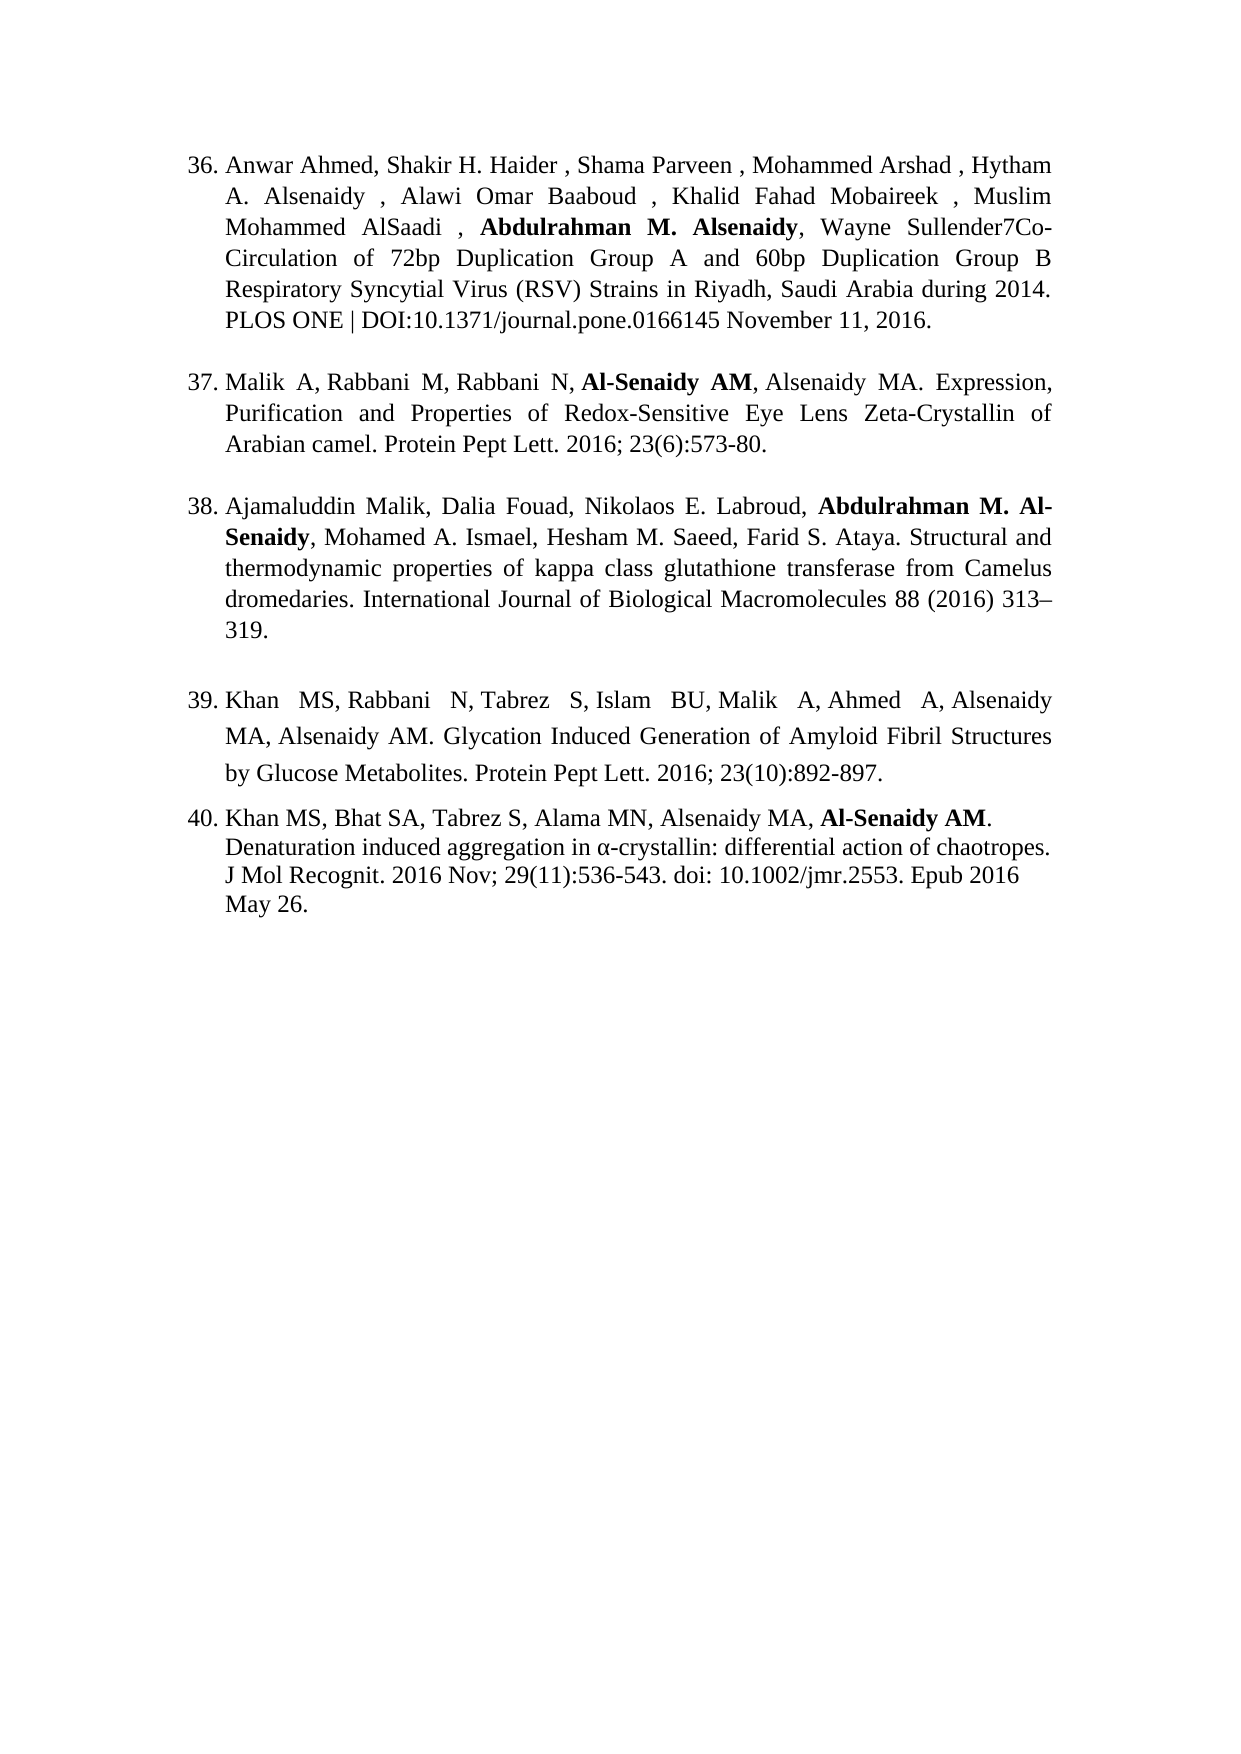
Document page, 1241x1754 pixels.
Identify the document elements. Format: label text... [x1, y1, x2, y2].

list Ajamaluddin Malik, Dalia Fouad, Nikolaos E. Labroud, Abdulrahman M. Al-Senaidy, Mohamed A. Ismael, Hesham M. Saeed, Farid S. Ataya. Structural and thermodynamic properties of kappa class glutathione transferase from Camelus dromedaries. International Journal of Biological Macromolecules 88 (2016) 313–319. [187, 491, 1053, 644]
list Anwar Ahmed, Shakir H. Haider , Shama Parveen , Mohammed Arshad , Hytham A. Alsenaidy , Alawi Omar Baaboud , Khalid Fahad Mobaireek , Muslim Mohammed AlSaadi , Abdulrahman M. Alsenaidy, Wayne Sullender7Co-Circulation of 72bp Duplication Group A and 60bp Duplication Group B Respiratory Syncytial Virus (RSV) Strains in Riyadh, Saudi Arabia during 2014. PLOS ONE | DOI:10.1371/journal.pone.0166145 November 11, 2016. [187, 150, 1053, 334]
subtitle Khan MS, Bhat SA, Tabrez S, Alama MN, Alsenaidy MA, Al-Senaidy AM. Denaturation induced aggregation in α-crystallin: differential action of chaotropes. J Mol Recognit. 2016 Nov; 29(11):536-543. doi: 10.1002/jmr.2553. Epub 2016 May 26. [187, 803, 1053, 918]
list Khan MS, Rabbani N, Tabrez S, Islam BU, Malik A, Ahmed A, Alsenaidy MA, Alsenaidy AM. Glycation Induced Generation of Amyloid Fibril Structures by Glucose Metabolites. Protein Pept Lett. 2016; 23(10):892-897. [187, 678, 1053, 786]
list Malik A, Rabbani M, Rabbani N, Al-Senaidy AM, Alsenaidy MA. Expression, Purification and Properties of Redox-Sensitive Eye Lens Zeta-Crystallin of Arabian camel. Protein Pept Lett. 2016; 23(6):573-80. [187, 367, 1053, 458]
